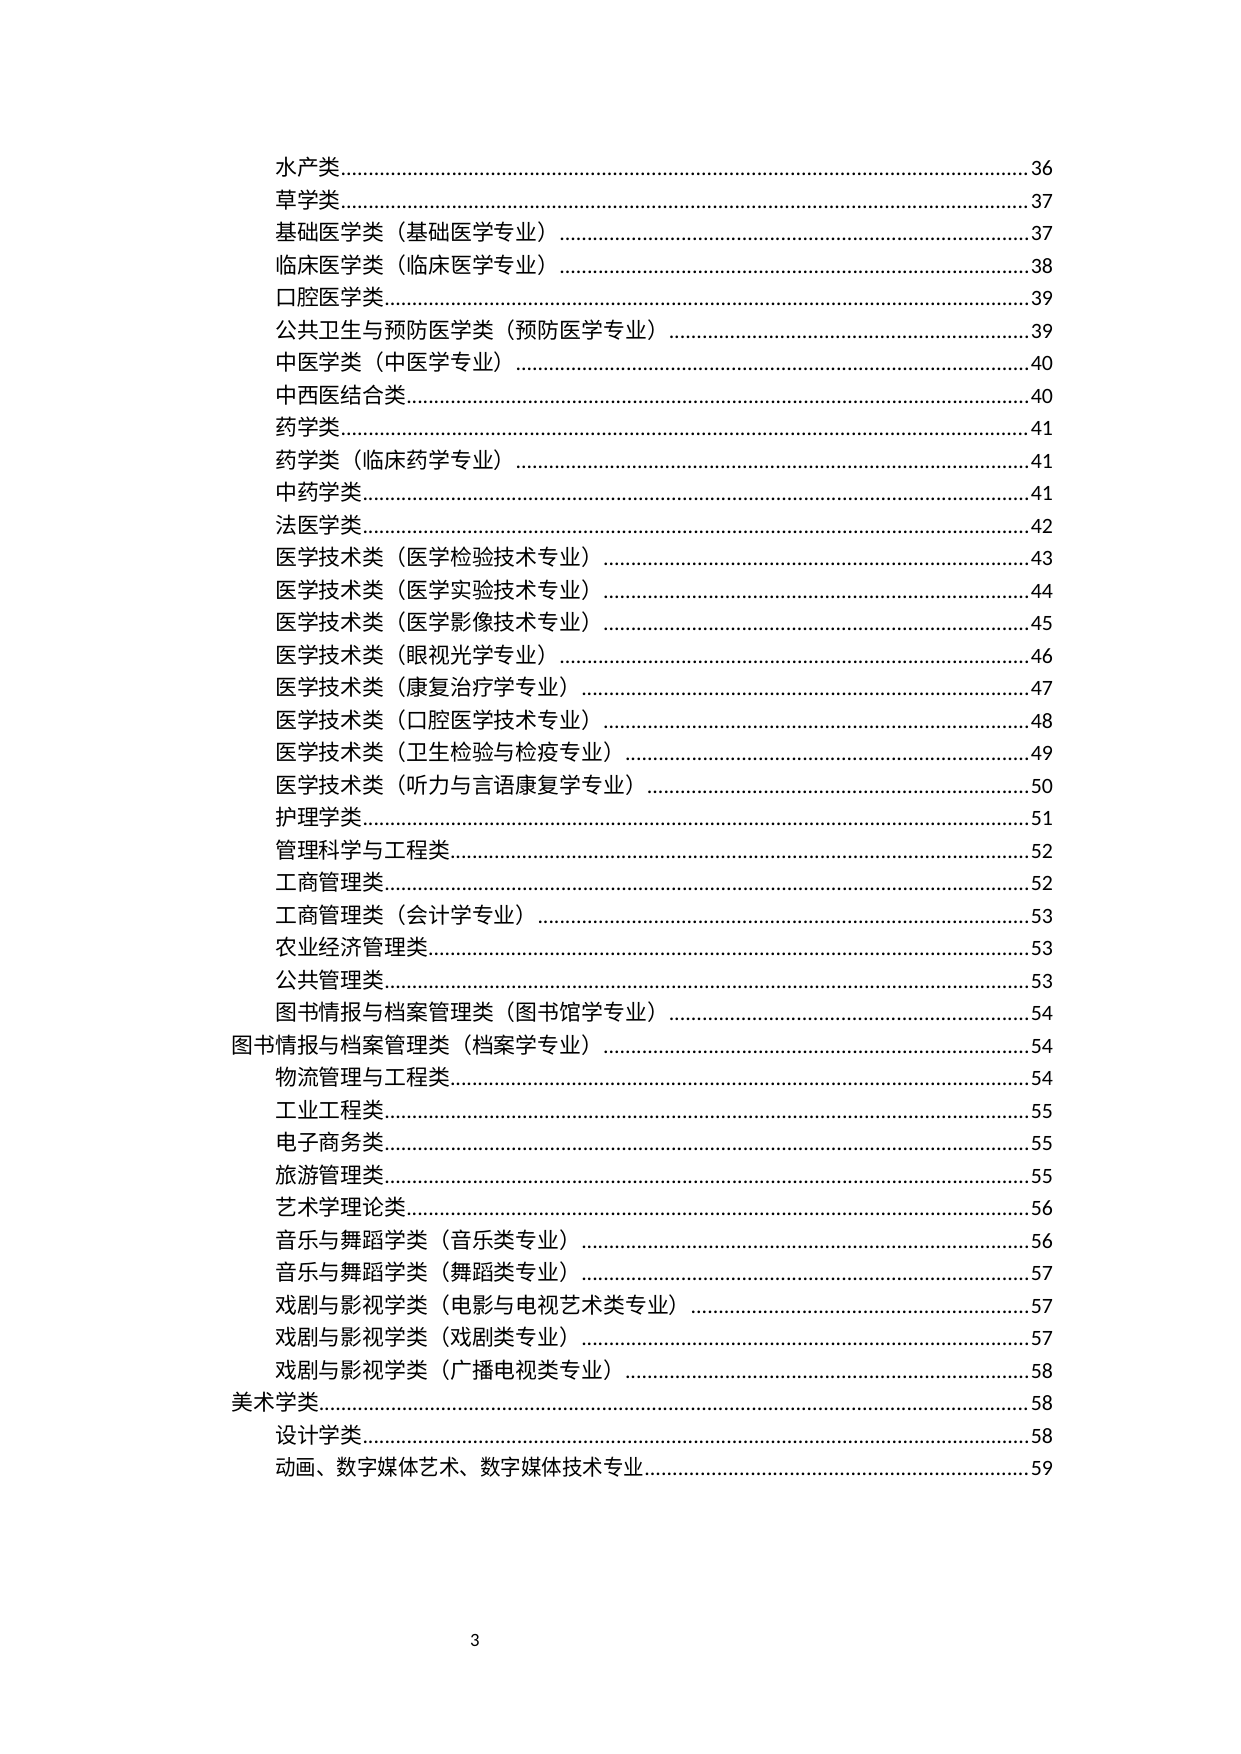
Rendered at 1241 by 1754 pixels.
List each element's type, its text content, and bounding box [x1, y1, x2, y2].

text 法医学类 42 [275, 507, 1053, 540]
text 中西医结合类 40 [275, 377, 1053, 410]
text 戏剧与影视学类（电影与电视艺术类专业） 57 [275, 1287, 1053, 1320]
text 药学类 41 [275, 410, 1053, 442]
text 设计学类 58 [275, 1417, 1053, 1450]
text 医学技术类（眼视光学专业） 46 [275, 637, 1053, 670]
text 工业工程类 55 [275, 1092, 1053, 1125]
text 基础医学类（基础医学专业） 37 [275, 215, 1053, 247]
text 药学类（临床药学专业） 41 [275, 442, 1053, 475]
text 戏剧与影视学类（广播电视类专业） 58 [275, 1352, 1053, 1385]
text 图书情报与档案管理类（档案学专业） 54 [231, 1027, 1053, 1060]
text 管理科学与工程类 52 [275, 832, 1053, 865]
text 工商管理类 52 [275, 865, 1053, 897]
text 电子商务类 55 [275, 1125, 1053, 1157]
text 物流管理与工程类 54 [275, 1060, 1053, 1092]
text 音乐与舞蹈学类（舞蹈类专业） 57 [275, 1255, 1053, 1287]
text 动画、数字媒体艺术、数字媒体技术专业 59 [275, 1450, 1053, 1482]
text 草学类 37 [275, 182, 1053, 215]
text 医学技术类（口腔医学技术专业） 48 [275, 702, 1053, 735]
text 戏剧与影视学类（戏剧类专业） 57 [275, 1320, 1053, 1352]
text 医学技术类（听力与言语康复学专业） 50 [275, 767, 1053, 800]
text 医学技术类（卫生检验与检疫专业） 49 [275, 735, 1053, 767]
text 农业经济管理类 53 [275, 930, 1053, 962]
text 中医学类（中医学专业） 40 [275, 345, 1053, 377]
text 公共卫生与预防医学类（预防医学专业） 39 [275, 312, 1053, 345]
text 医学技术类（医学检验技术专业） 43 [275, 540, 1053, 572]
text 旅游管理类 55 [275, 1157, 1053, 1190]
text 艺术学理论类 56 [275, 1190, 1053, 1222]
text 美术学类 58 [231, 1385, 1053, 1417]
text 医学技术类（康复治疗学专业） 47 [275, 670, 1053, 702]
text 工商管理类（会计学专业） 53 [275, 897, 1053, 930]
text 公共管理类 53 [275, 962, 1053, 995]
text 临床医学类（临床医学专业） 38 [275, 247, 1053, 280]
text 医学技术类（医学影像技术专业） 45 [275, 605, 1053, 637]
text 口腔医学类 39 [275, 280, 1053, 312]
text 水产类 36 [275, 150, 1053, 182]
text 音乐与舞蹈学类（音乐类专业） 56 [275, 1222, 1053, 1255]
text 图书情报与档案管理类（图书馆学专业） 54 [275, 995, 1053, 1027]
text 医学技术类（医学实验技术专业） 44 [275, 572, 1053, 605]
text 护理学类 51 [275, 800, 1053, 832]
text 中药学类 41 [275, 475, 1053, 507]
